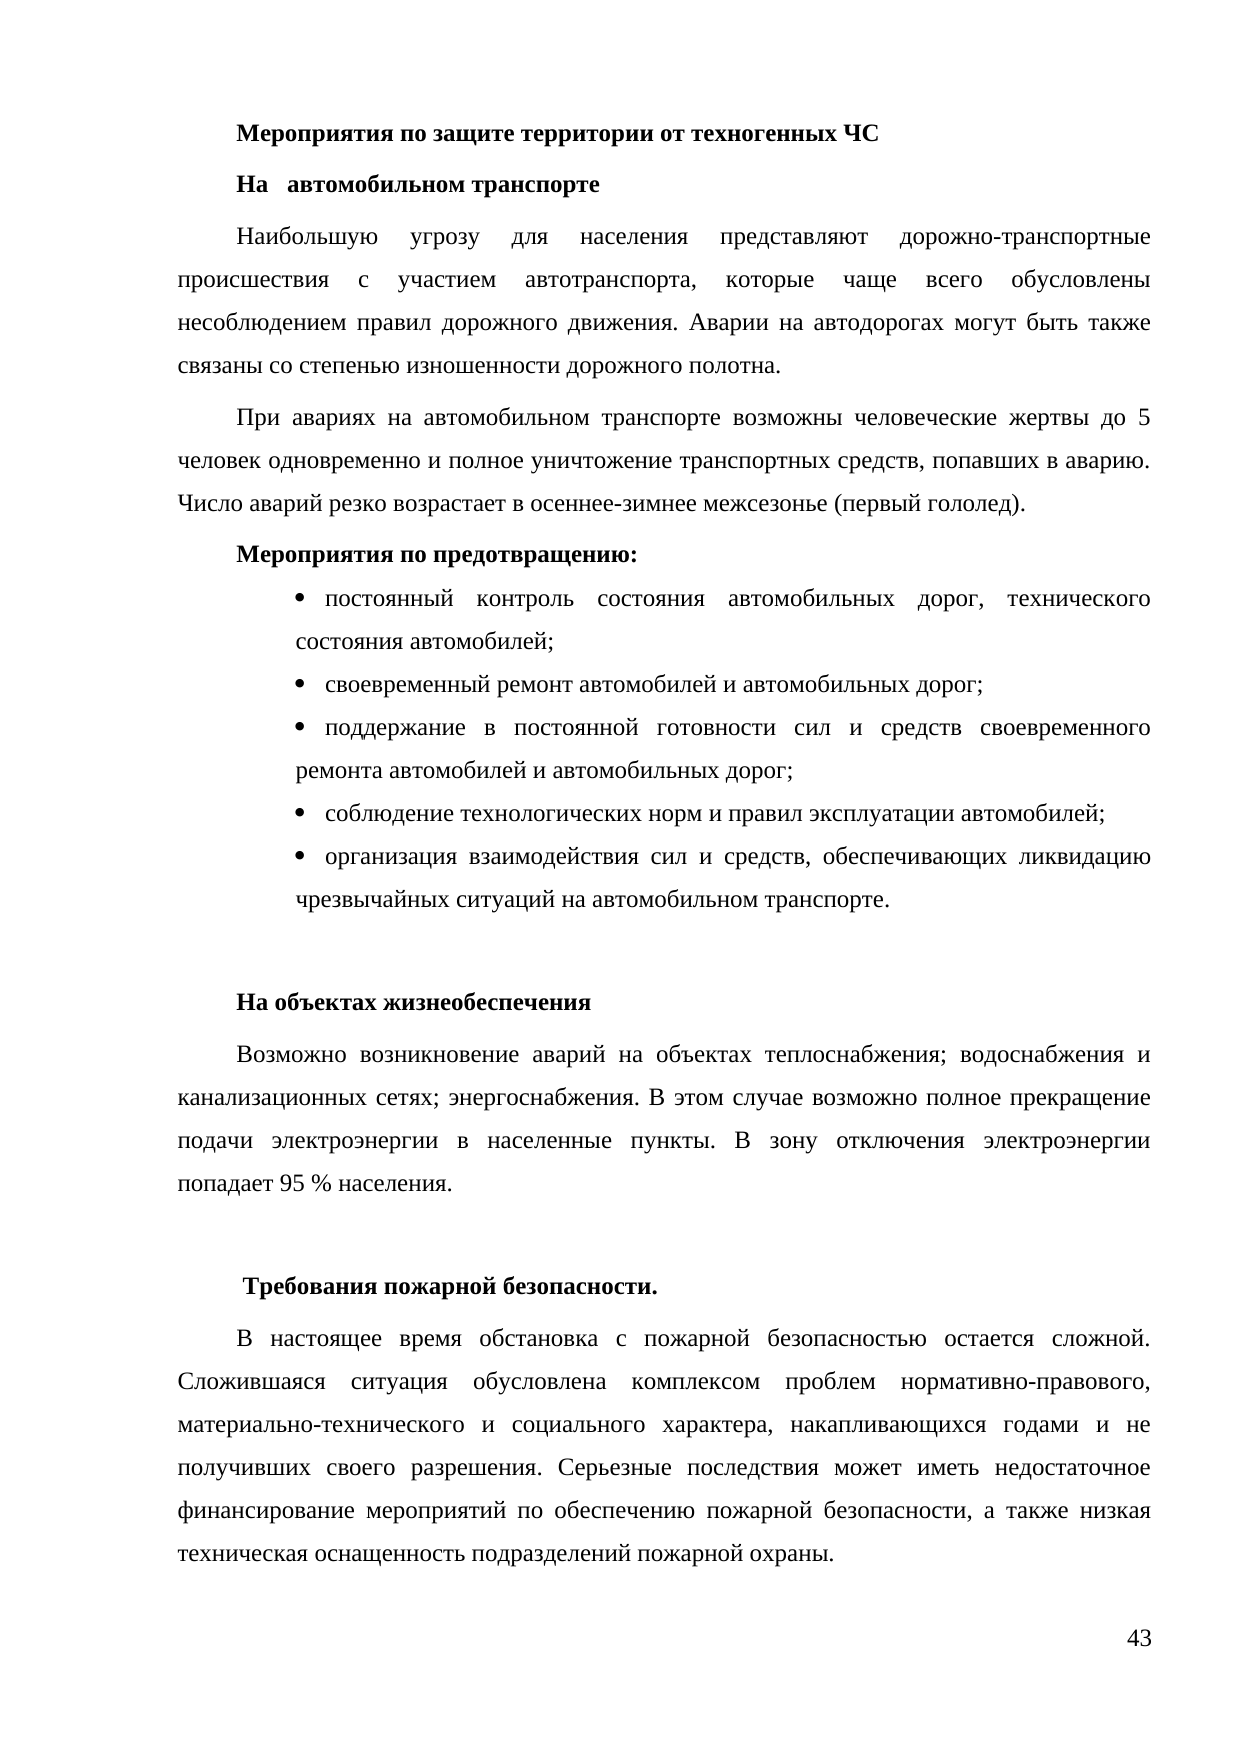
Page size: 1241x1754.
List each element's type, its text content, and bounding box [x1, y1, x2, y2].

text На объектах жизнеобеспечения [177, 987, 1152, 1016]
text На автомобильном транспорте [177, 169, 1152, 198]
list постоянный контроль состояния автомобильных дорог, технического состояния автомобилей; [295, 583, 1152, 654]
text Мероприятия по предотвращению: [177, 539, 1152, 568]
list поддержание в постоянной готовности сил и средств своевременного ремонта автомобилей и автомобильных дорог; [295, 712, 1152, 784]
text Наибольшую угрозу для населения представляют дорожно-транспортные происшествия с участием автотранспорта, которые чаще всего обусловлены несоблюдением правил дорожного движения. Аварии на автодорогах могут быть также связаны со степенью изношенности дорожного полотна. [177, 221, 1152, 379]
text В настоящее время обстановка с пожарной безопасностью остается сложной. Сложившаяся ситуация обусловлена комплексом проблем нормативно-правового, материально-технического и социального характера, накапливающихся годами и не получивших своего разрешения. Серьезные последствия может иметь недостаточное финансирование мероприятий по обеспечению пожарной безопасности, а также низкая техническая оснащенность подразделений пожарной охраны. [177, 1323, 1152, 1567]
text Мероприятия по защите территории от техногенных ЧС [177, 118, 1152, 147]
list организация взаимодействия сил и средств, обеспечивающих ликвидацию чрезвычайных ситуаций на автомобильном транспорте. [295, 841, 1152, 913]
text Требования пожарной безопасности. [236, 1271, 1152, 1300]
text При авариях на автомобильном транспорте возможны человеческие жертвы до 5 человек одновременно и полное уничтожение транспортных средств, попавших в аварию. Число аварий резко возрастает в осеннее-зимнее межсезонье (первый гололед). [177, 402, 1152, 517]
list своевременный ремонт автомобилей и автомобильных дорог; [295, 669, 1152, 698]
text Возможно возникновение аварий на объектах теплоснабжения; водоснабжения и канализационных сетях; энергоснабжения. В этом случае возможно полное прекращение подачи электроэнергии в населенные пункты. В зону отключения электроэнергии попадает 95 % населения. [177, 1039, 1152, 1197]
list соблюдение технологических норм и правил эксплуатации автомобилей; [295, 798, 1152, 827]
